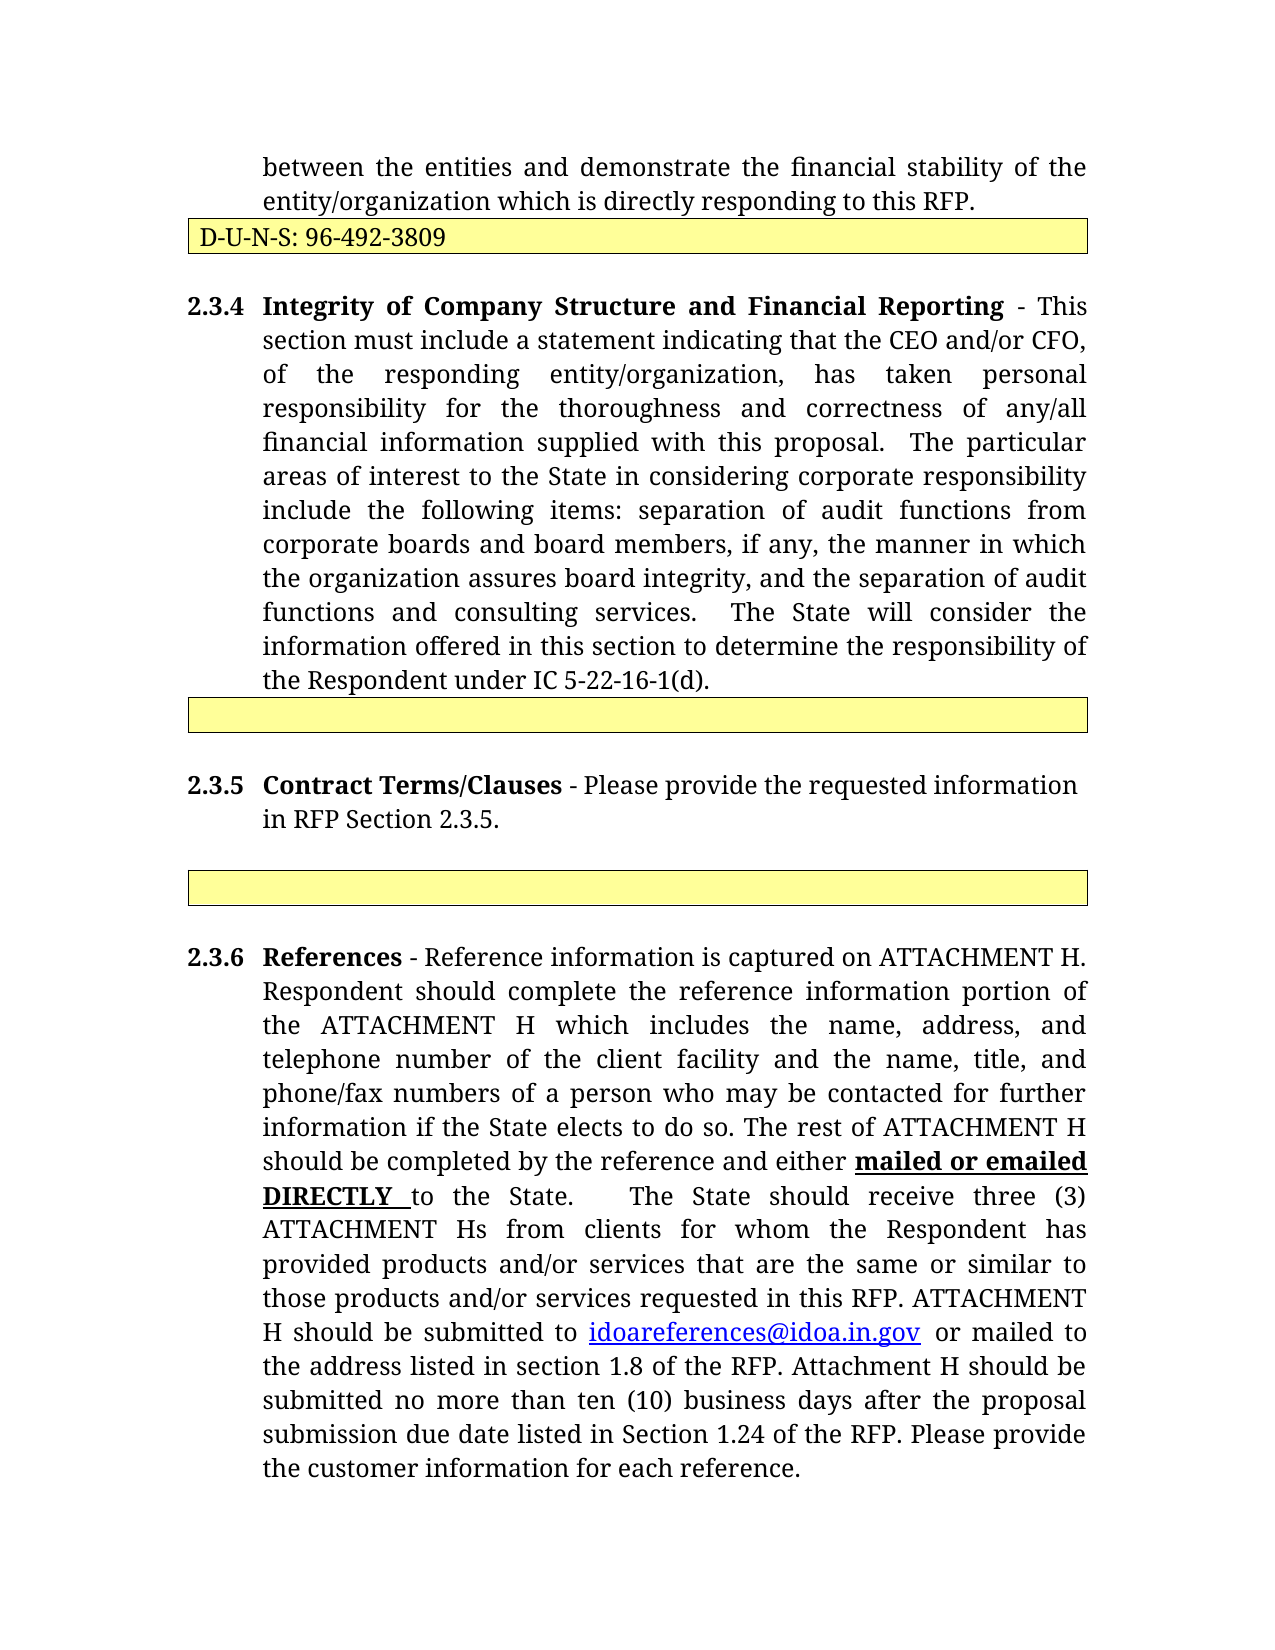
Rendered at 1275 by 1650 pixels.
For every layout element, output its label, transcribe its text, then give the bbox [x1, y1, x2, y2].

list Integrity of Company Structure and Financial Reporting - This section must include a statement indicating that the CEO and/or CFO, of the responding entity/organization, has taken personal responsibility for the thoroughness and correctness of any/all financial information supplied with this proposal. The particular areas of interest to the State in considering corporate responsibility include the following items: separation of audit functions from corporate boards and board members, if any, the manner in which the organization assures board integrity, and the separation of audit functions and consulting services. The State will consider the information offered in this section to determine the responsibility of the Respondent under IC 5-22-16-1(d). [187, 288, 1087, 697]
table_header [189, 698, 1087, 732]
list References - Reference information is captured on ATTACHMENT H. Respondent should complete the reference information portion of the ATTACHMENT H which includes the name, address, and telephone number of the client facility and the name, title, and phone/fax numbers of a person who may be contacted for further information if the State elects to do so. The rest of ATTACHMENT H should be completed by the reference and either mailed or emailed DIRECTLY to the State. The State should receive three (3) ATTACHMENT Hs from clients for whom the Respondent has provided products and/or services that are the same or similar to those products and/or services requested in this RFP. ATTACHMENT H should be submitted to idoareferences@idoa.in.gov or mailed to the address listed in section 1.8 of the RFP. Attachment H should be submitted no more than ten (10) business days after the proposal submission due date listed in Section 1.24 of the RFP. Please provide the customer information for each reference. [187, 940, 1087, 1485]
table_header [189, 871, 1087, 904]
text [262, 150, 1087, 218]
table_header D-U-N-S: 96-492-3809 [189, 219, 1087, 253]
list Contract Terms/Clauses - Please provide the requested information in RFP Section 2.3.5. [187, 767, 1087, 835]
